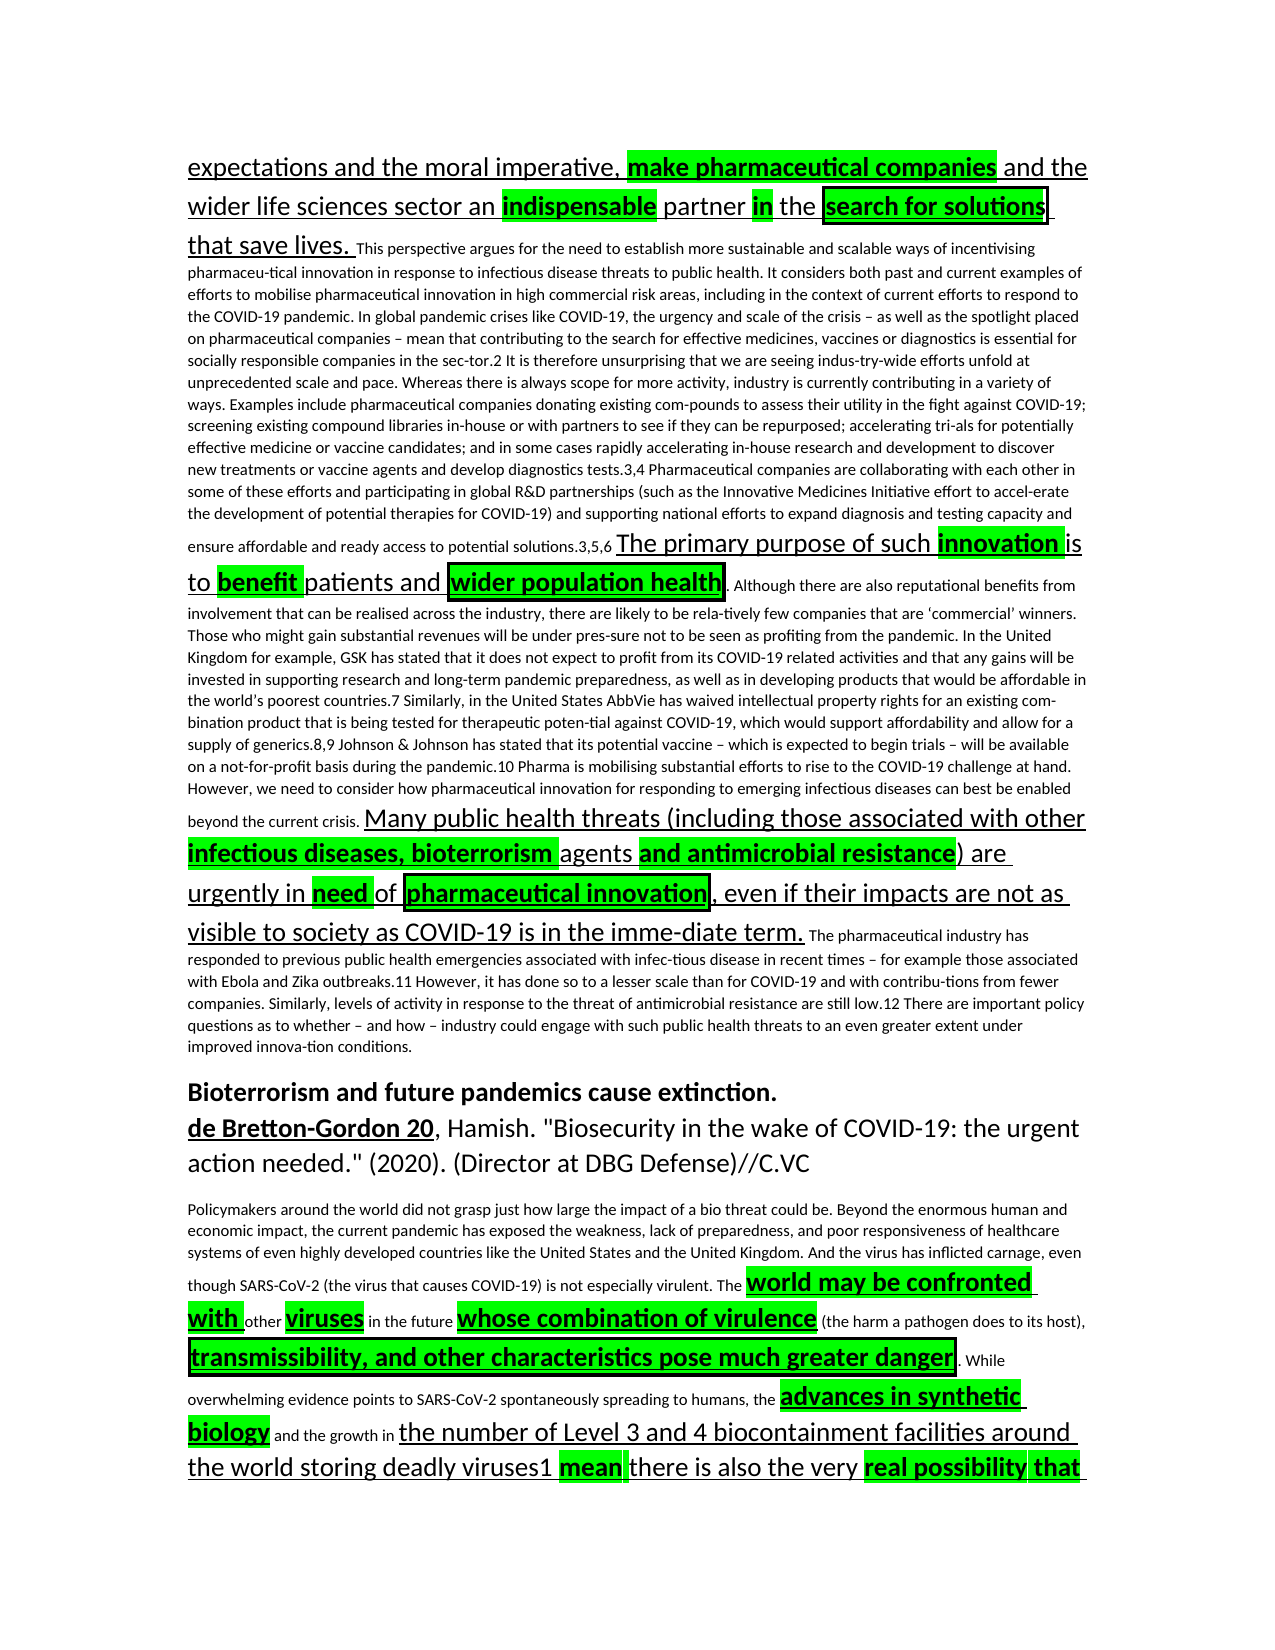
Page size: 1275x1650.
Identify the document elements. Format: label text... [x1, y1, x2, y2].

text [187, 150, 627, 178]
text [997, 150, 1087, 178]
subtitle Bioterrorism and future pandemics cause extinction. [187, 1075, 1087, 1108]
text de Bretton-Gordon 20, Hamish. "Biosecurity in the wake of COVID-19: the urgent action needed." (2020). (Director at DBG Defense)//C.VC [187, 1111, 1087, 1179]
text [187, 1199, 1087, 1479]
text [187, 179, 1087, 1057]
